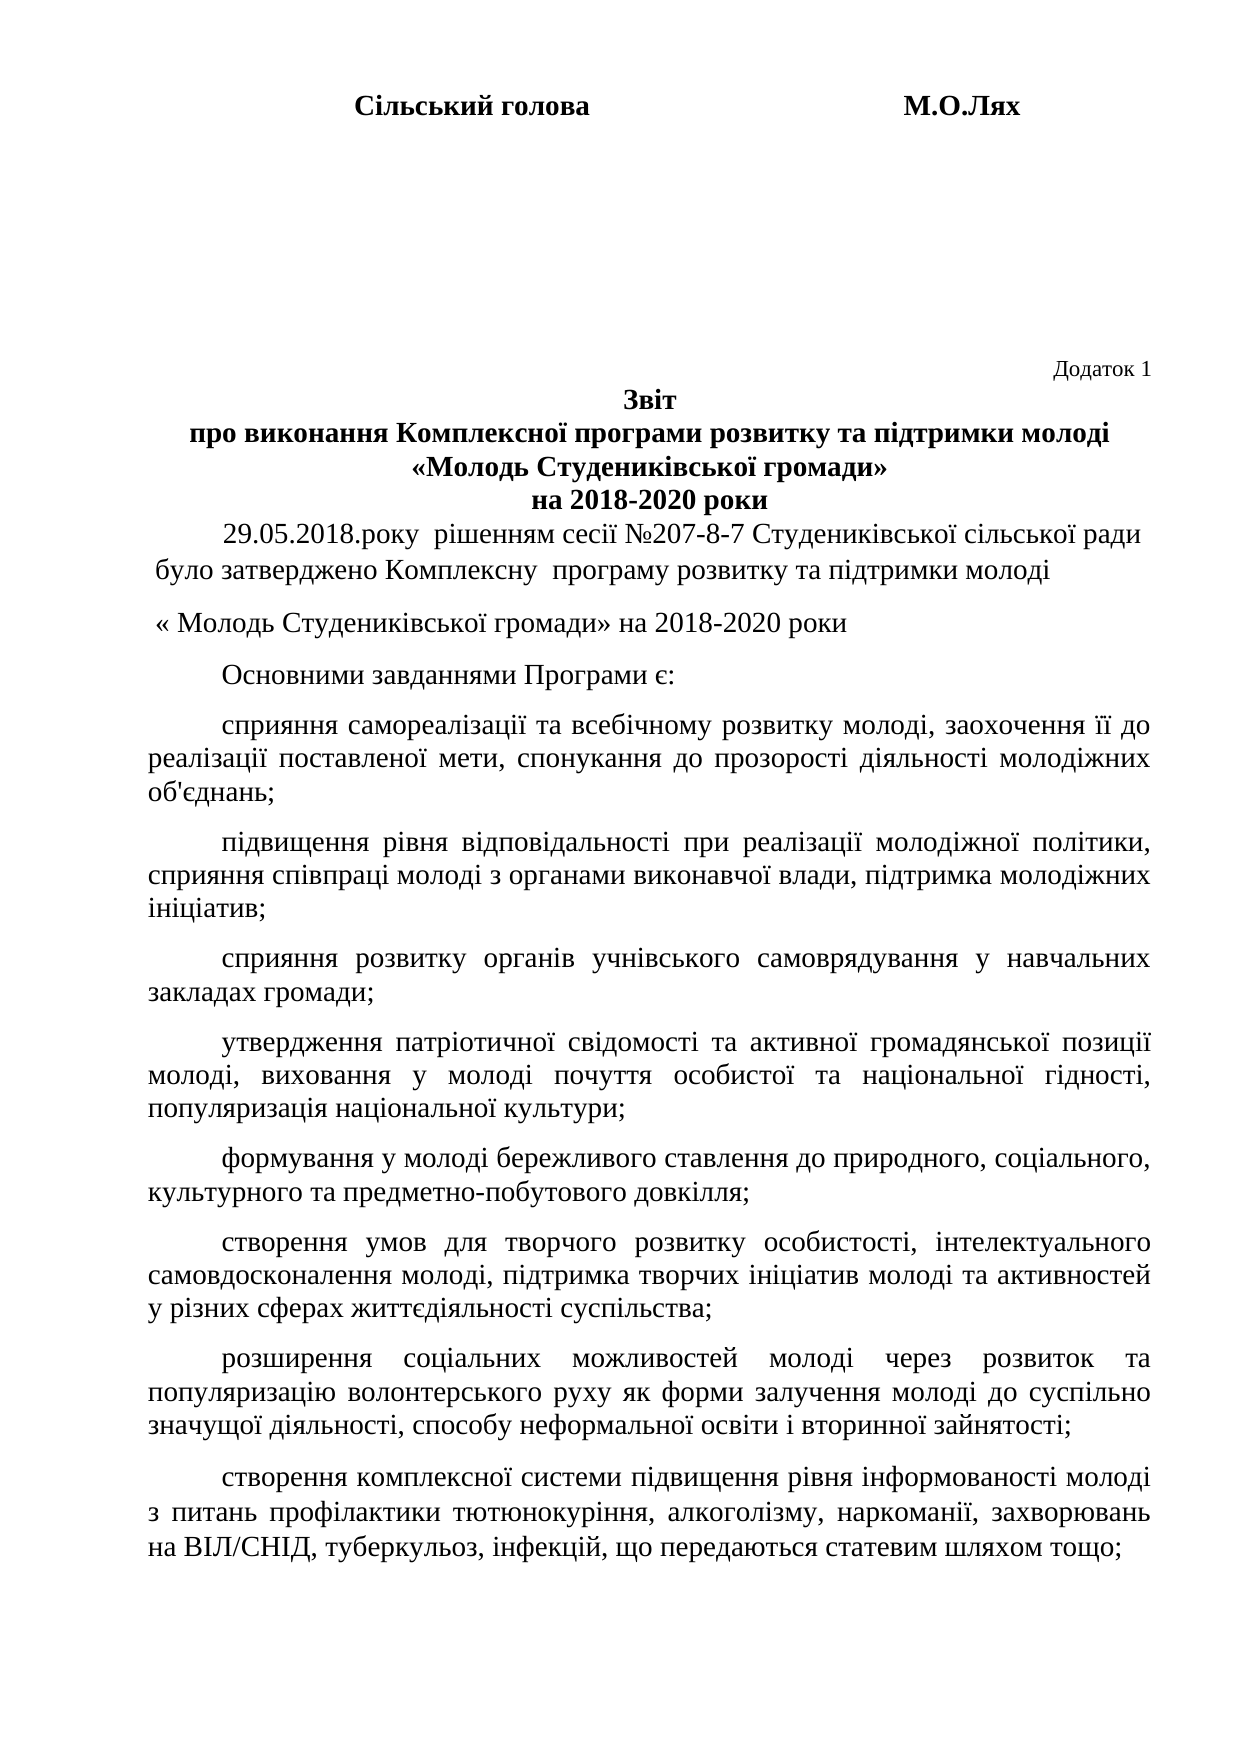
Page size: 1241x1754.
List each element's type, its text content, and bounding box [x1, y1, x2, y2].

text Звіт [148, 382, 1152, 415]
text створення комплексної системи підвищення рівня інформованості молоді з питань профілактики тютюнокуріння, алкоголізму, наркоманії, захворювань на ВІЛ/СНІД, туберкульоз, інфекцій, що передаються статевим шляхом тощо; [148, 1458, 1152, 1564]
text про виконання Комплексної програми розвитку та підтримки молоді «Молодь Студениківської громади» [148, 415, 1152, 482]
text сприяння самореалізації та всебічному розвитку молоді, заохочення її до реалізації поставленої мети, спонукання до прозорості діяльності молодіжних об'єднань; [148, 708, 1152, 808]
text « Молодь Студениківської громади» на 2018-2020 роки [148, 605, 1152, 638]
text сприяння розвитку органів учнівського самоврядування у навчальних закладах громади; [148, 941, 1152, 1008]
text підвищення рівня відповідальності при реалізації молодіжної політики, сприяння співпраці молоді з органами виконавчої влади, підтримка молодіжних ініціатив; [148, 824, 1152, 924]
text було затверджено Комплексну програму розвитку та підтримки молоді [148, 552, 1152, 586]
text 29.05.2018.року рішенням сесії №207-8-7 Студениківської сільської ради [223, 516, 1152, 549]
text Сільський голова М.О.Лях [223, 88, 1152, 122]
text Додаток 1 [148, 355, 1152, 382]
text Основними завданнями Програми є: [148, 658, 1152, 691]
text створення умов для творчого розвитку особистості, інтелектуального самовдосконалення молоді, підтримка творчих ініціатив молоді та активностей у різних сферах життєдіяльності суспільства; [148, 1224, 1152, 1324]
text формування у молоді бережливого ставлення до природного, соціального, культурного та предметно-побутового довкілля; [148, 1141, 1152, 1208]
text утвердження патріотичної свідомості та активної громадянської позиції молоді, виховання у молоді почуття особистої та національної гідності, популяризація національної культури; [148, 1024, 1152, 1124]
text на 2018-2020 роки [148, 482, 1152, 516]
text розширення соціальних можливостей молоді через розвиток та популяризацію волонтерського руху як форми залучення молоді до суспільно значущої діяльності, способу неформальної освіти і вторинної зайнятості; [148, 1341, 1152, 1441]
